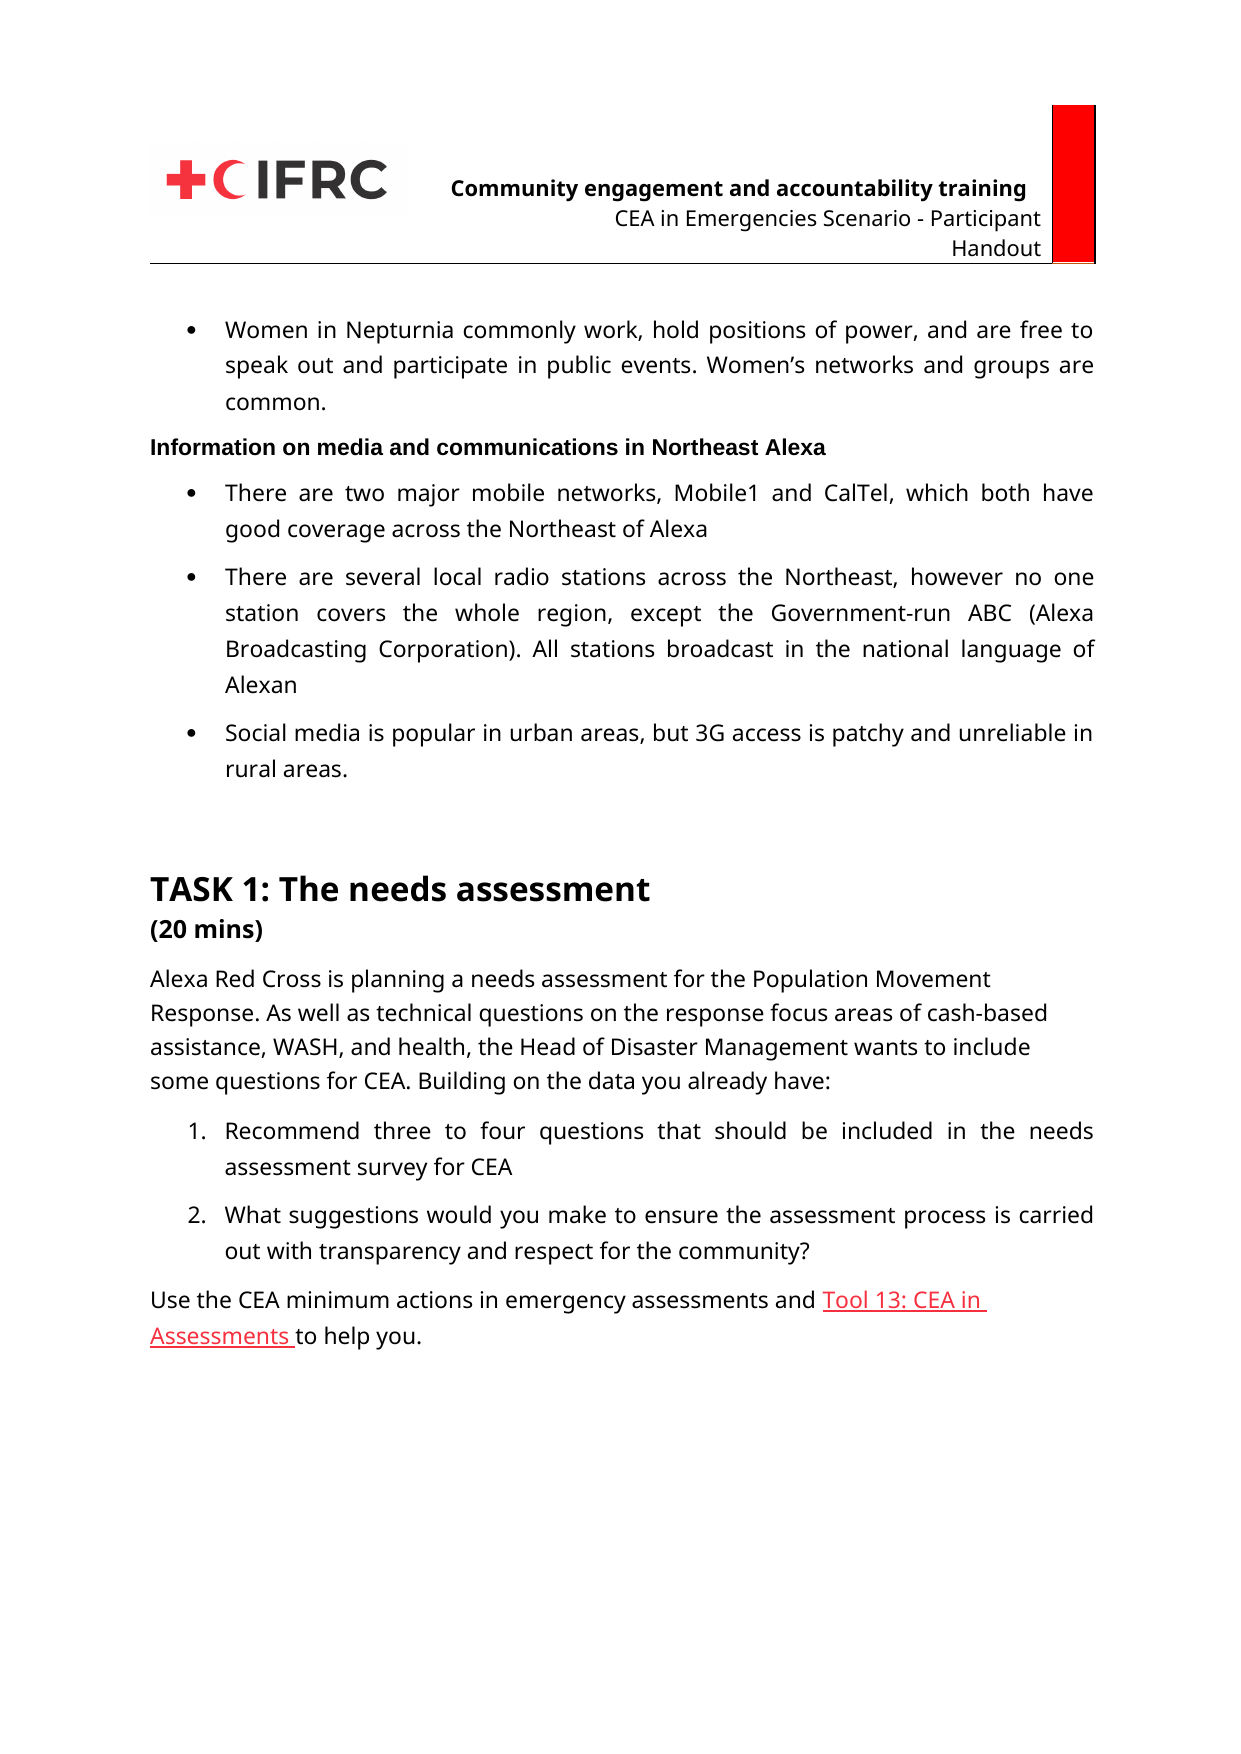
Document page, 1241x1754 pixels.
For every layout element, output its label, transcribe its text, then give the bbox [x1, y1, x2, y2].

text Alexa Red Cross is planning a needs assessment for the Population Movement Response. As well as technical questions on the response focus areas of cash-based assistance, WASH, and health, the Head of Disaster Management wants to include some questions for CEA. Building on the data you already have: [150, 963, 1095, 1096]
text (20 mins) [150, 912, 1095, 946]
list Recommend three to four questions that should be included in the needs assessment survey for CEA [187, 1115, 1095, 1182]
subtitle TASK 1: The needs assessment [150, 866, 1095, 912]
list There are several local radio stations across the Northeast, however no one station covers the whole region, except the Government-run ABC (Alexa Broadcasting Corporation). All stations broadcast in the national language of Alexan [187, 561, 1095, 700]
text Use the CEA minimum actions in emergency assessments and Tool 13: CEA in Assessments to help you. [150, 1284, 1095, 1351]
list Social media is popular in urban areas, but 3G access is patchy and unreliable in rural areas. [187, 717, 1095, 784]
list There are two major mobile networks, Mobile1 and CalTel, which both have good coverage across the Northeast of Alexa [187, 477, 1095, 544]
text Information on media and communications in Northeast Alexa [150, 434, 1095, 460]
list Women in Nepturnia commonly work, hold positions of power, and are free to speak out and participate in public events. Women’s networks and groups are common. [187, 313, 1095, 417]
list What suggestions would you make to ensure the assessment process is carried out with transparency and respect for the community? [187, 1199, 1095, 1267]
picture [150, 105, 432, 223]
